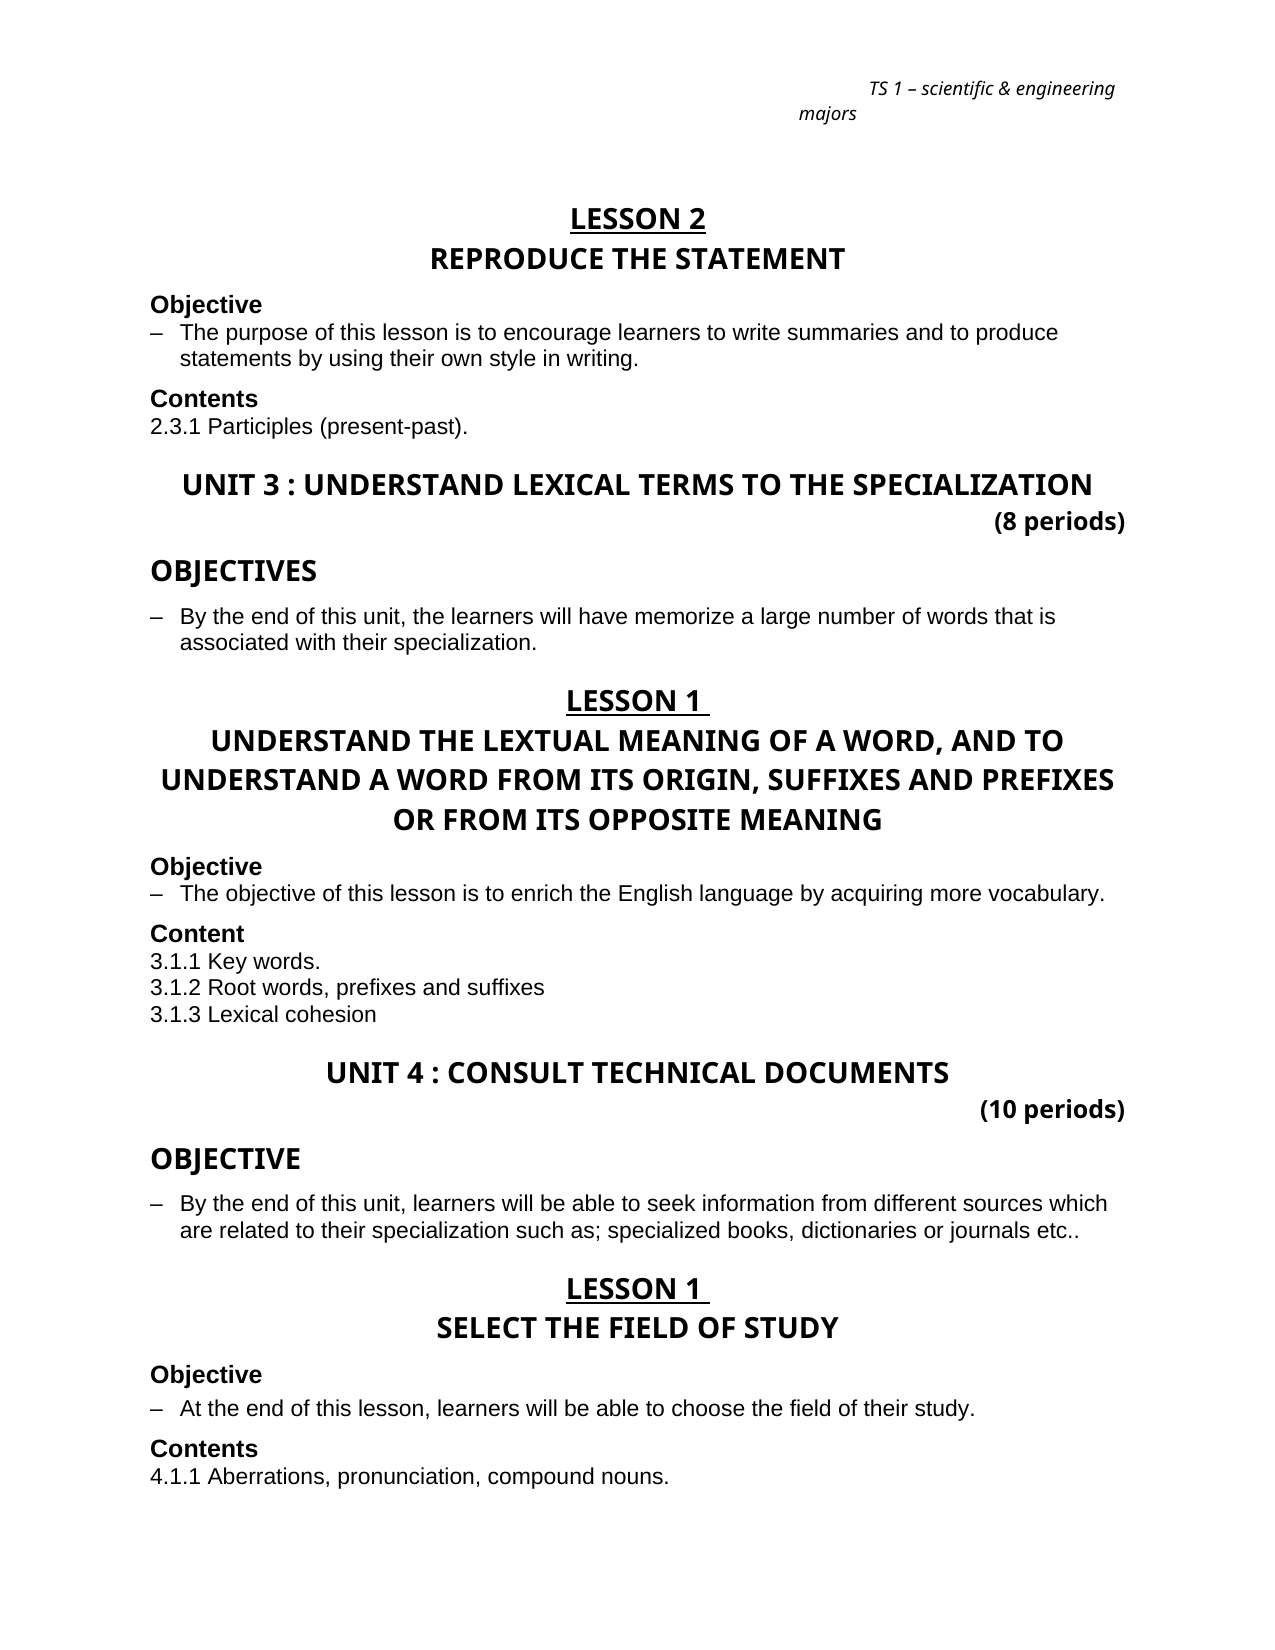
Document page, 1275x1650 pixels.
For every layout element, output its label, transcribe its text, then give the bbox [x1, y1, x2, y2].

text 3.1.1 Key words. [150, 948, 1125, 974]
text – The objective of this lesson is to enrich the English language by acquiring more vocabulary. [150, 880, 1125, 907]
text – By the end of this unit, learners will be able to seek information from different sources which are related to their specialization such as; specialized books, dictionaries or journals etc.. [150, 1190, 1125, 1243]
text (10 periods) [150, 1092, 1125, 1126]
subtitle Objective [150, 1360, 1125, 1389]
title UNIT 3 : Understand lexical terms to the specialization [150, 464, 1125, 504]
text 3.1.2 Root words, prefixes and suffixes [150, 974, 1125, 1001]
title UNIT 4 : CONSULT TECHNICAL DOCUMENTS [150, 1052, 1125, 1092]
subtitle Content [150, 919, 1125, 948]
subtitle Contents [150, 1434, 1125, 1463]
text 2.3.1 Participles (present-past). [150, 413, 1125, 439]
text 3.1.3 Lexical cohesion [150, 1001, 1125, 1027]
text – At the end of this lesson, learners will be able to choose the field of their study. [150, 1395, 1125, 1421]
title LESSON 1 SELECT THE FIELD OF STUDY [150, 1268, 1125, 1347]
subtitle OBJECTIVES [150, 550, 1125, 590]
subtitle Objective [150, 290, 1125, 319]
text – The purpose of this lesson is to encourage learners to write summaries and to produce statements by using their own style in writing. [150, 319, 1125, 372]
text 4.1.1 Aberrations, pronunciation, compound nouns. [150, 1463, 1125, 1489]
text – By the end of this unit, the learners will have memorize a large number of words that is associated with their specialization. [150, 603, 1125, 655]
title Lesson 1 Understand the lextual meaning of a word, and to understand a word from its origin, suffixes and prefixes or from its opposite meaning [150, 680, 1125, 839]
subtitle Contents [150, 384, 1125, 413]
subtitle OBJECTIVE [150, 1138, 1125, 1178]
title LESSON 2 REPRODUCE THE STATEMENT [150, 198, 1125, 278]
text (8 periods) [150, 504, 1125, 538]
subtitle Objective [150, 852, 1125, 880]
